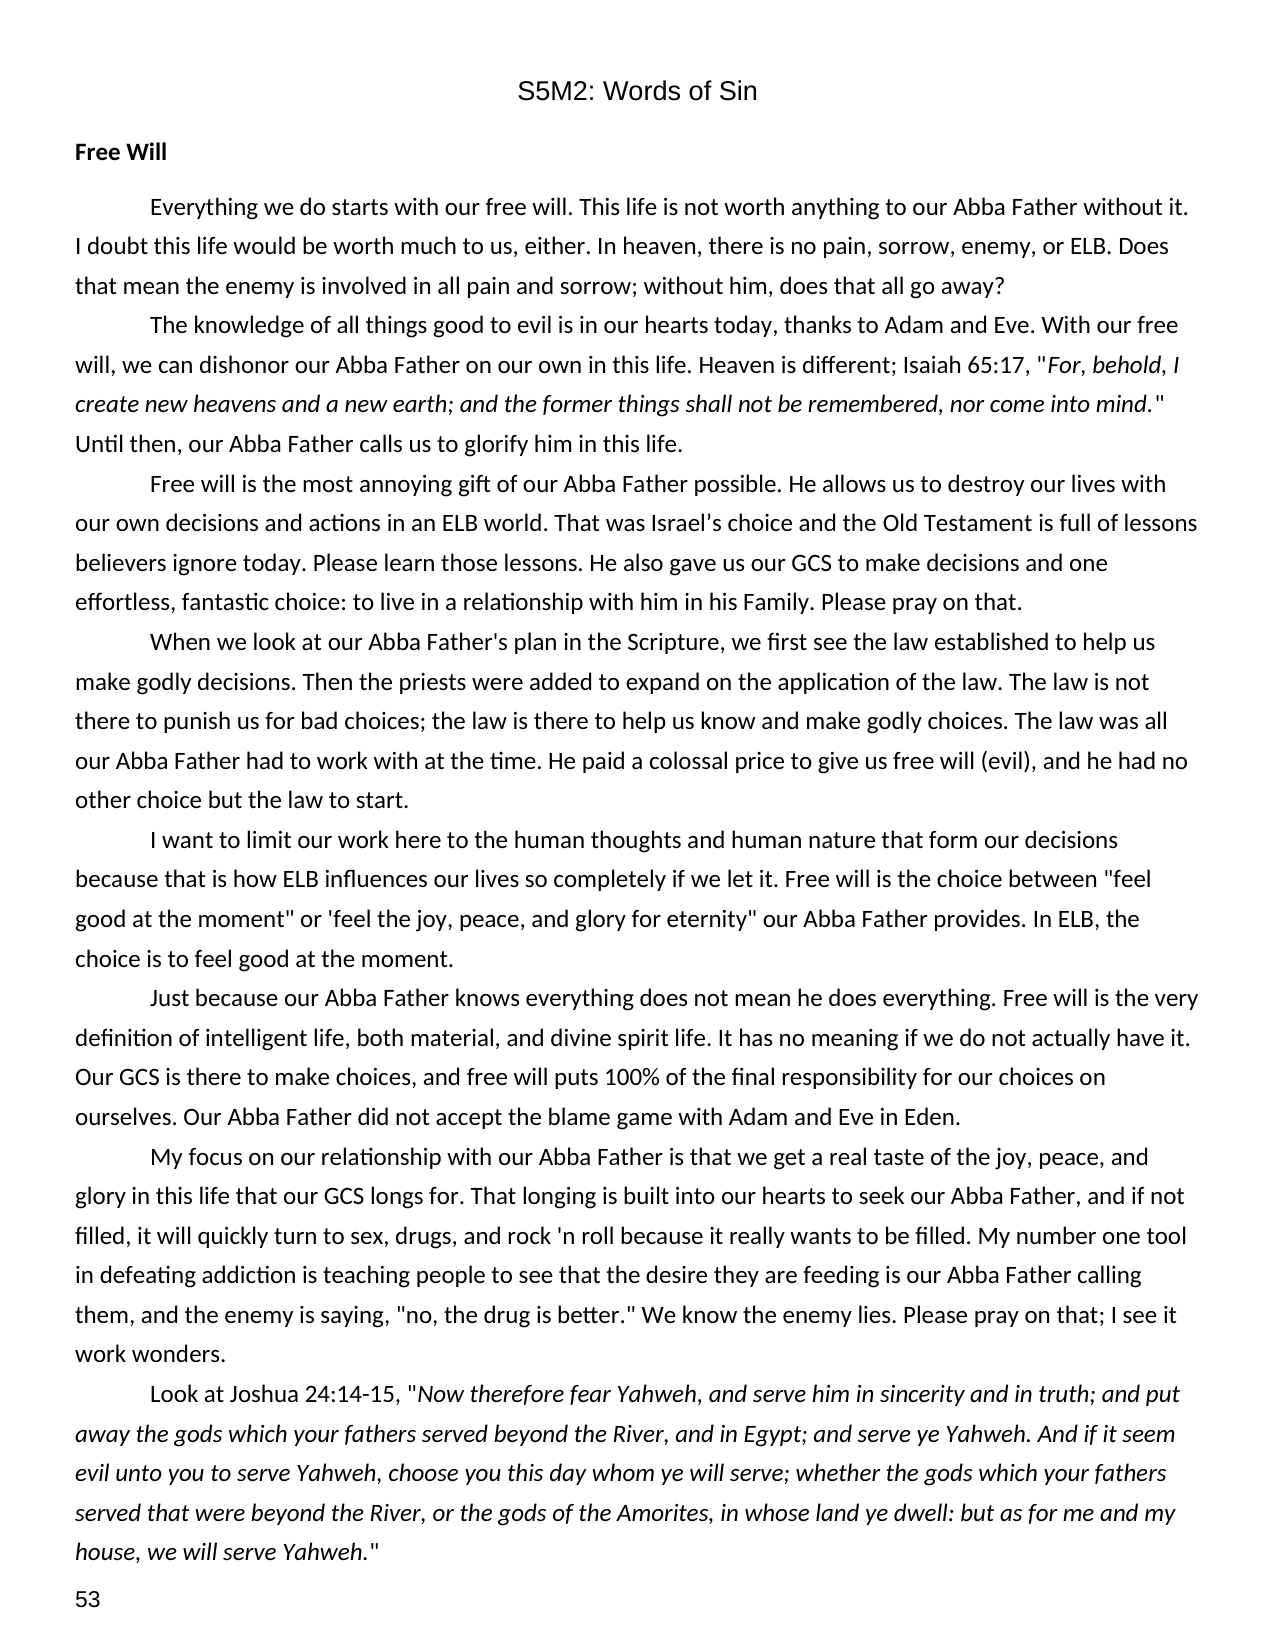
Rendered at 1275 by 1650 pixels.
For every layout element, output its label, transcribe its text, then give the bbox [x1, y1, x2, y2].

text Free will is the most annoying gift of our Abba Father possible. He allows us to destroy our lives with our own decisions and actions in an ELB world. That was Israel’s choice and the Old Testament is full of lessons believers ignore today. Please learn those lessons. He also gave us our GCS to make decisions and one effortless, fantastic choice: to live in a relationship with him in his Family. Please pray on that. [75, 468, 1200, 617]
text Everything we do starts with our free will. This life is not worth anything to our Abba Father without it. I doubt this life would be worth much to us, either. In heaven, there is no pain, sorrow, enemy, or ELB. Does that mean the enemy is involved in all pain and sorrow; without him, does that all go away? [75, 191, 1200, 300]
subtitle Free Will [75, 136, 1200, 167]
text The knowledge of all things good to evil is in our hearts today, thanks to Adam and Eve. With our free will, we can dishonor our Abba Father on our own in this life. Heaven is different; Isaiah 65:17, "For, behold, I create new heavens and a new earth; and the former things shall not be remembered, nor come into mind." Until then, our Abba Father calls us to glorify him in this life. [75, 309, 1200, 459]
text Look at Joshua 24:14-15, "Now therefore fear Yahweh, and serve him in sincerity and in truth; and put away the gods which your fathers served beyond the River, and in Egypt; and serve ye Yahweh. And if it seem evil unto you to serve Yahweh, choose you this day whom ye will serve; whether the gods which your fathers served that were beyond the River, or the gods of the Amorites, in whose land ye dwell: but as for me and my house, we will serve Yahweh." [75, 1378, 1200, 1567]
text Just because our Abba Father knows everything does not mean he does everything. Free will is the very definition of intelligent life, both material, and divine spirit life. It has no meaning if we do not actually have it. Our GCS is there to make choices, and free will puts 100% of the final responsibility for our choices on ourselves. Our Abba Father did not accept the blame game with Adam and Eve in Eden. [75, 982, 1200, 1132]
subtitle S5M2: Words of Sin [75, 75, 1200, 106]
text When we look at our Abba Father's plan in the Scripture, we first see the law established to help us make godly decisions. Then the priests were added to expand on the application of the law. The law is not there to punish us for bad choices; the law is there to help us know and make godly choices. The law was all our Abba Father had to work with at the time. He paid a colossal price to give us free will (evil), and he had no other choice but the law to start. [75, 626, 1200, 815]
text My focus on our relationship with our Abba Father is that we get a real taste of the joy, peace, and glory in this life that our GCS longs for. That longing is built into our hearts to seek our Abba Father, and if not filled, it will quickly turn to sex, drugs, and rock 'n roll because it really wants to be filled. My number one tool in defeating addiction is teaching people to see that the desire they are feeding is our Abba Father calling them, and the enemy is saying, "no, the drug is better." We know the enemy lies. Please pray on that; I see it work wonders. [75, 1141, 1200, 1369]
text I want to limit our work here to the human thoughts and human nature that form our decisions because that is how ELB influences our lives so completely if we let it. Free will is the choice between "feel good at the moment" or 'feel the joy, peace, and glory for eternity" our Abba Father provides. In ELB, the choice is to feel good at the moment. [75, 824, 1200, 973]
